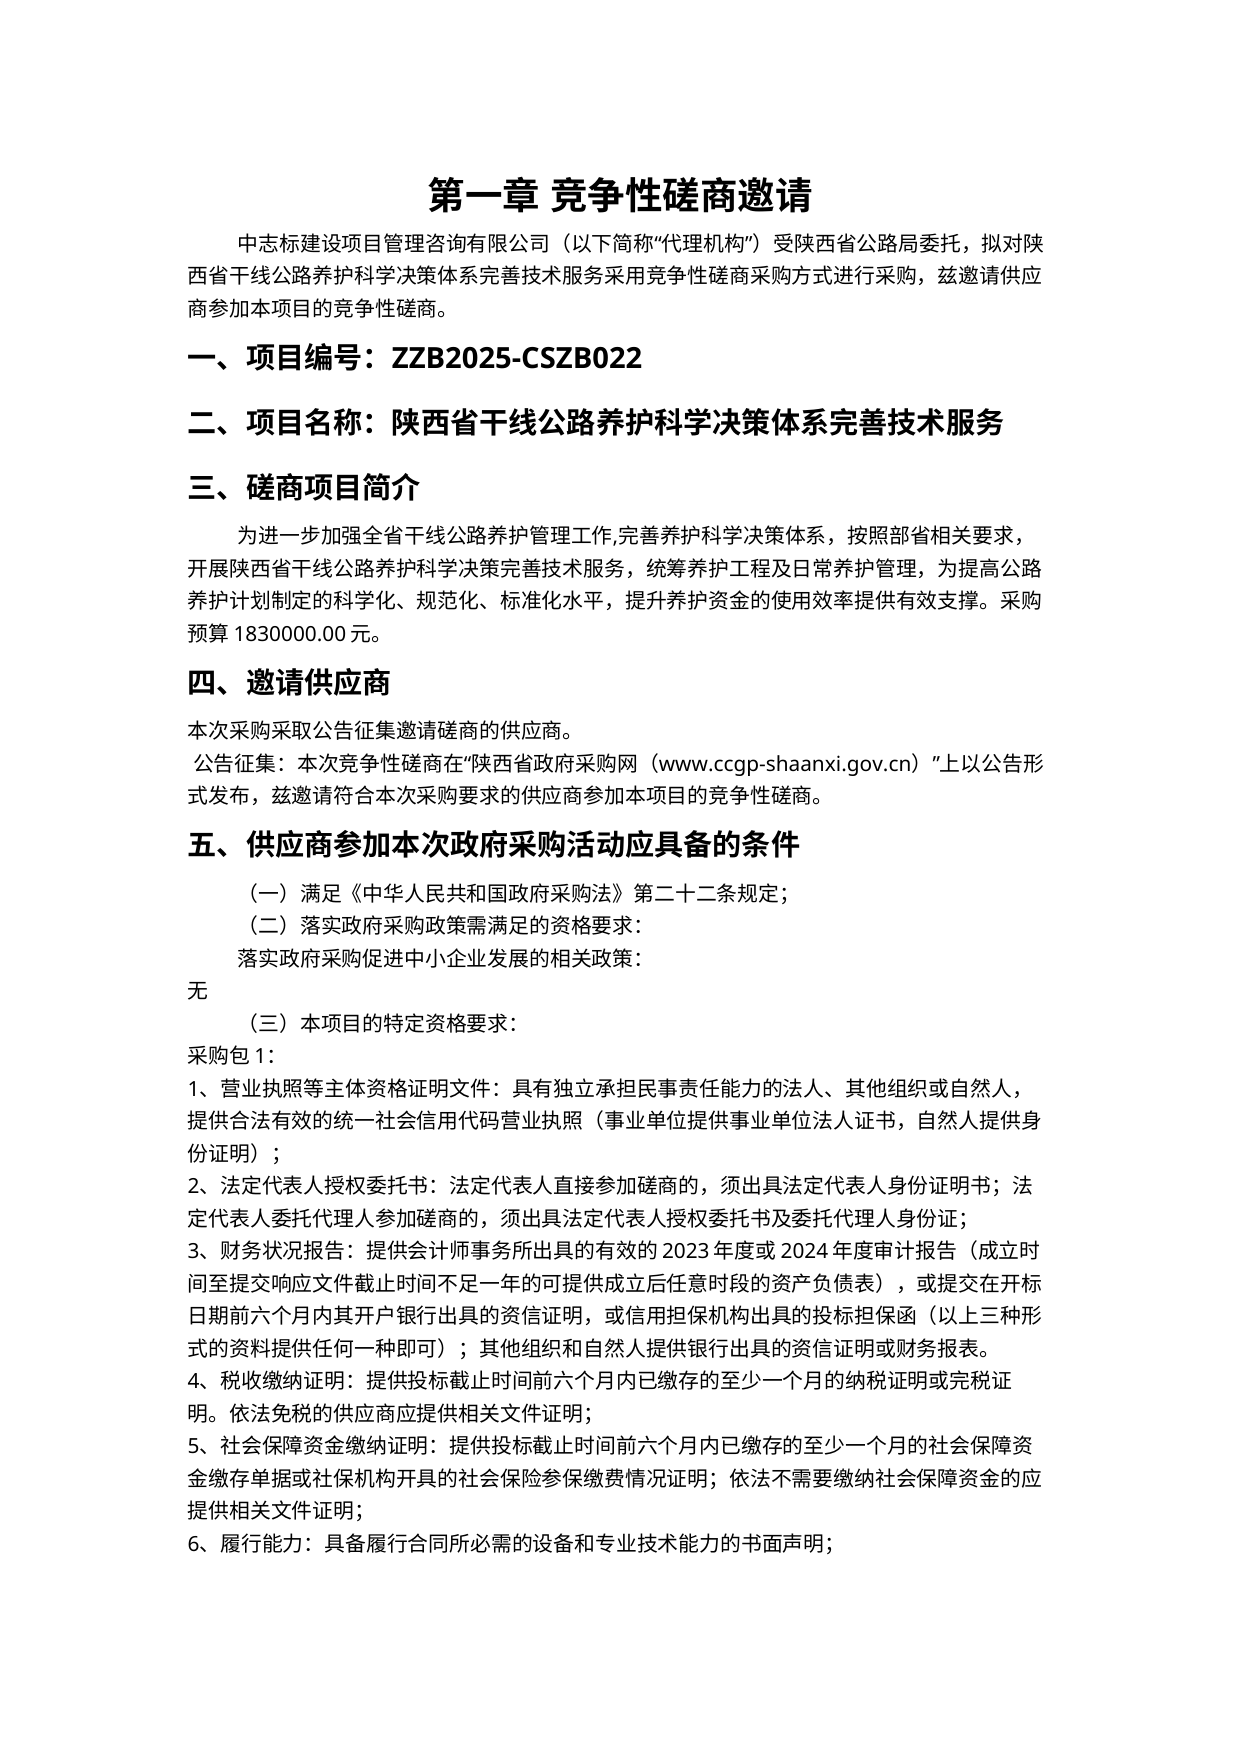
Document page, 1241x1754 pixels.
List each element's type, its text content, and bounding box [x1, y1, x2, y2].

text 落实政府采购促进中小企业发展的相关政策： [187, 942, 1053, 974]
text 2、法定代表人授权委托书：法定代表人直接参加磋商的，须出具法定代表人身份证明书；法定代表人委托代理人参加磋商的，须出具法定代表人授权委托书及委托代理人身份证； [187, 1169, 1053, 1234]
text 二、项目名称：陕西省干线公路养护科学决策体系完善技术服务 [187, 389, 1053, 454]
text 无 [187, 974, 1053, 1007]
text 中志标建设项目管理咨询有限公司（以下简称“代理机构”）受陕西省公路局委托，拟对陕西省干线公路养护科学决策体系完善技术服务采用竞争性磋商采购方式进行采购，兹邀请供应商参加本项目的竞争性磋商。 [187, 227, 1053, 324]
text 一、项目编号：ZZB2025-CSZB022 [187, 324, 1053, 389]
text （一）满足《中华人民共和国政府采购法》第二十二条规定； [187, 877, 1053, 909]
text 为进一步加强全省干线公路养护管理工作,完善养护科学决策体系，按照部省相关要求，开展陕西省干线公路养护科学决策完善技术服务，统筹养护工程及日常养护管理，为提高公路养护计划制定的科学化、规范化、标准化水平，提升养护资金的使用效率提供有效支撑。采购预算1830000.00元。 [187, 519, 1053, 649]
text （二）落实政府采购政策需满足的资格要求： [187, 909, 1053, 942]
text 1、营业执照等主体资格证明文件：具有独立承担民事责任能力的法人、其他组织或自然人，提供合法有效的统一社会信用代码营业执照（事业单位提供事业单位法人证书，自然人提供身份证明）； [187, 1072, 1053, 1169]
text 第一章 竞争性磋商邀请 [187, 162, 1053, 227]
text （三）本项目的特定资格要求： [187, 1007, 1053, 1039]
text 采购包1： [187, 1039, 1053, 1072]
text 公告征集：本次竞争性磋商在“陕西省政府采购网（www.ccgp-shaanxi.gov.cn）”上以公告形式发布，兹邀请符合本次采购要求的供应商参加本项目的竞争性磋商。 [187, 747, 1053, 812]
text 4、税收缴纳证明：提供投标截止时间前六个月内已缴存的至少一个月的纳税证明或完税证明。依法免税的供应商应提供相关文件证明； [187, 1364, 1053, 1429]
text 6、履行能力：具备履行合同所必需的设备和专业技术能力的书面声明； [187, 1527, 1053, 1559]
text 四、邀请供应商 [187, 649, 1053, 714]
text 三、磋商项目简介 [187, 454, 1053, 519]
text 本次采购采取公告征集邀请磋商的供应商。 [187, 714, 1053, 747]
text 3、财务状况报告：提供会计师事务所出具的有效的2023年度或2024年度审计报告（成立时间至提交响应文件截止时间不足一年的可提供成立后任意时段的资产负债表），或提交在开标日期前六个月内其开户银行出具的资信证明，或信用担保机构出具的投标担保函（以上三种形式的资料提供任何一种即可）；其他组织和自然人提供银行出具的资信证明或财务报表。 [187, 1234, 1053, 1364]
text 五、供应商参加本次政府采购活动应具备的条件 [187, 812, 1053, 877]
text 5、社会保障资金缴纳证明：提供投标截止时间前六个月内已缴存的至少一个月的社会保障资金缴存单据或社保机构开具的社会保险参保缴费情况证明；依法不需要缴纳社会保障资金的应提供相关文件证明； [187, 1429, 1053, 1527]
